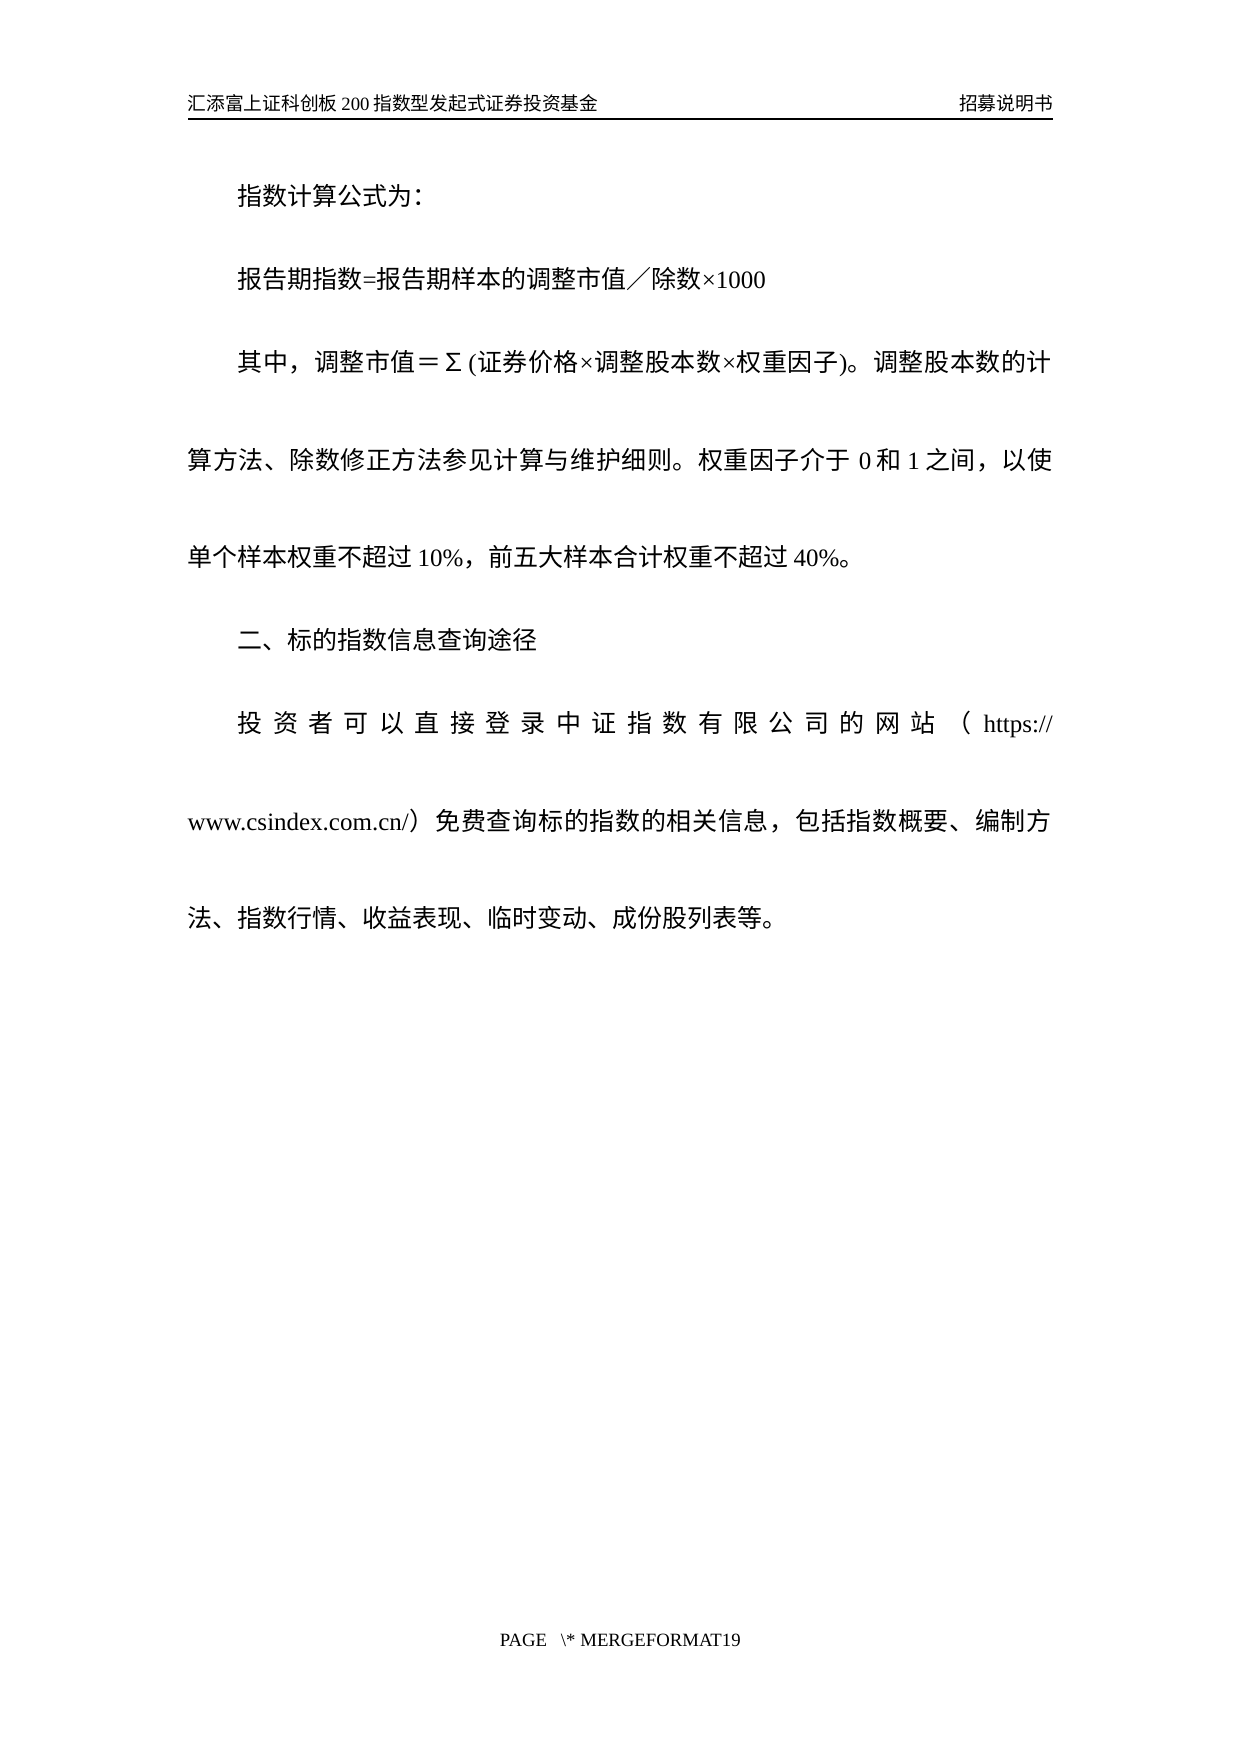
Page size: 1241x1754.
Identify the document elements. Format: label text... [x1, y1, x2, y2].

text 二、标的指数信息查询途径 [187, 606, 1053, 671]
text 指数计算公式为： [187, 162, 1053, 227]
text 投资者可以直接登录中证指数有限公司的网站（https://www.csindex.com.cn/）免费查询标的指数的相关信息，包括指数概要、编制方法、指数行情、收益表现、临时变动、成份股列表等。 [187, 689, 1053, 949]
text 报告期指数=报告期样本的调整市值／除数×1000 [187, 245, 1053, 310]
text 其中，调整市值＝∑(证券价格×调整股本数×权重因子)。调整股本数的计算方法、除数修正方法参见计算与维护细则。权重因子介于0和1之间，以使单个样本权重不超过10%，前五大样本合计权重不超过40%。 [187, 328, 1053, 588]
